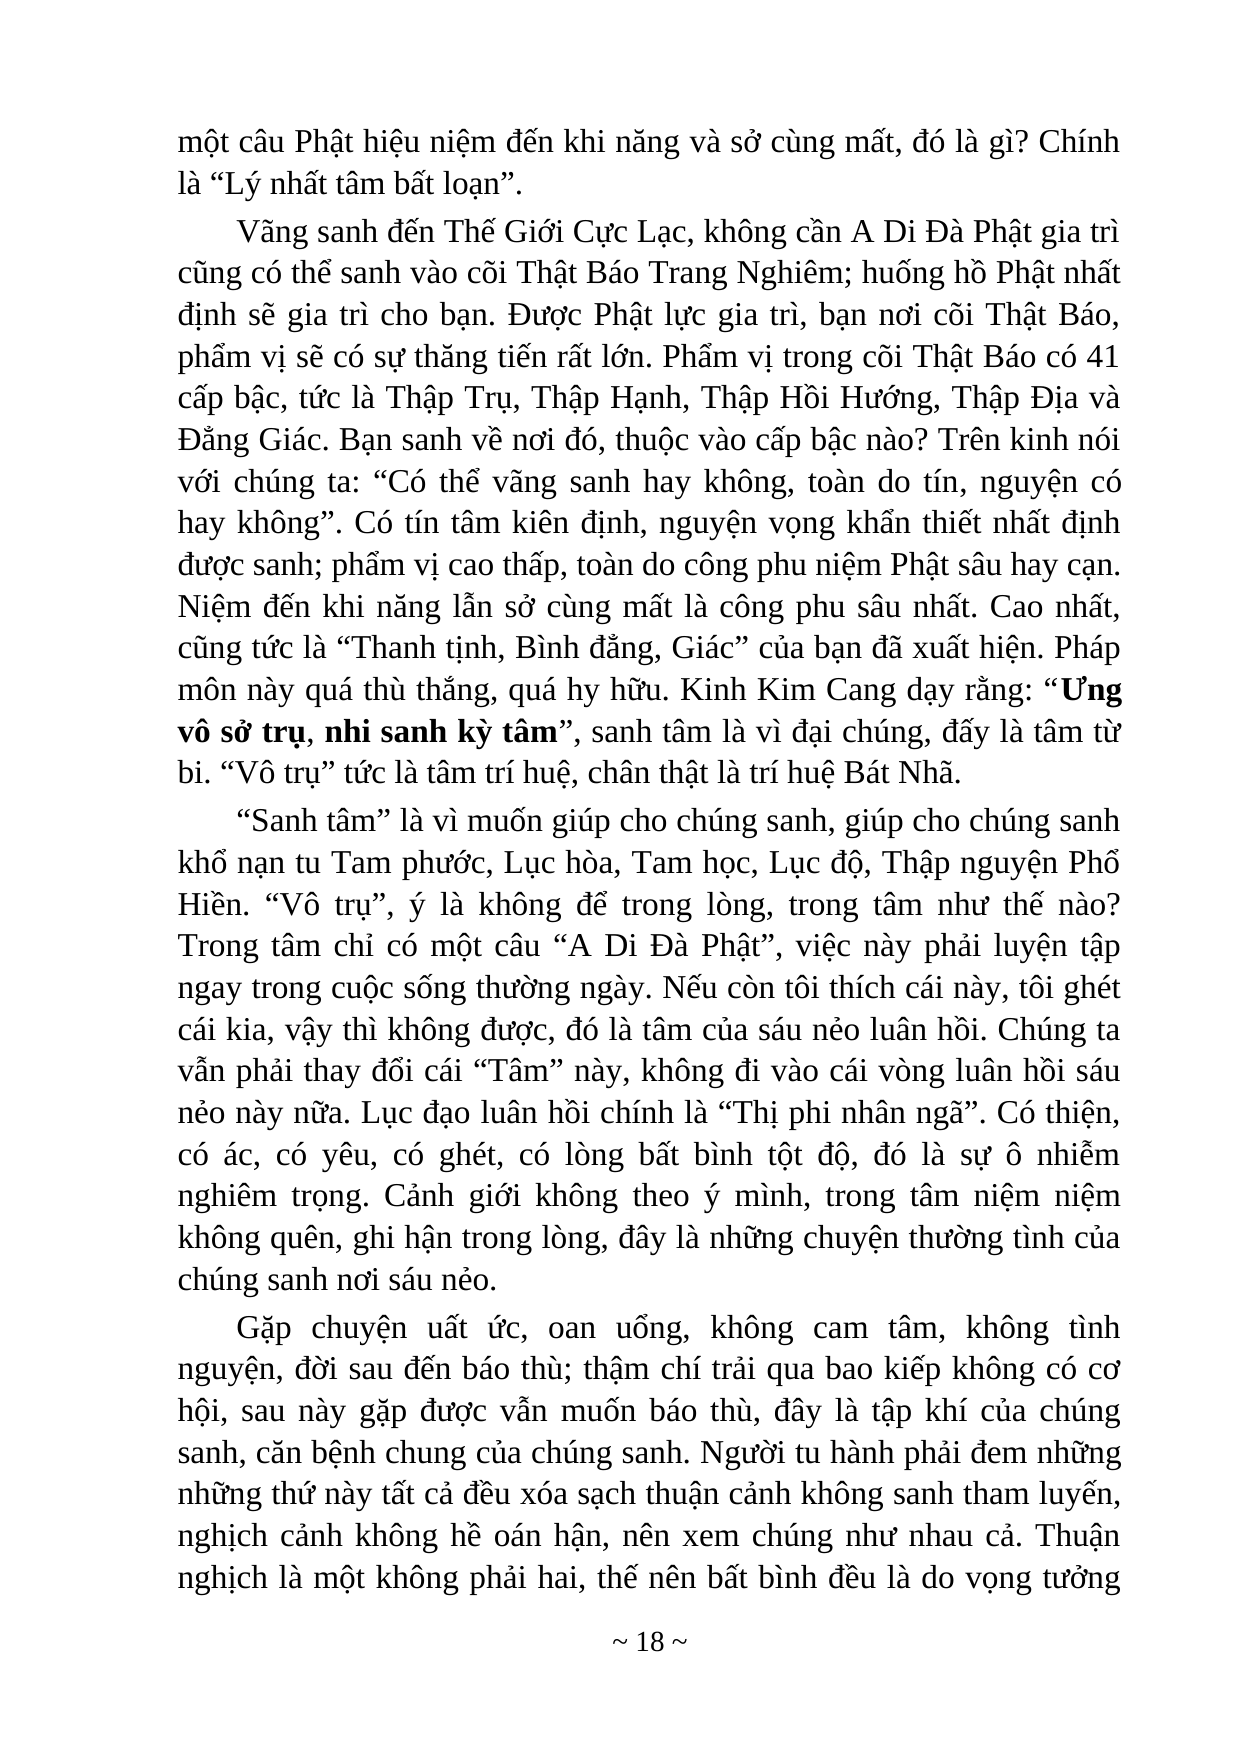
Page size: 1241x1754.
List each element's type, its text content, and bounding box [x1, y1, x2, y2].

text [177, 118, 1122, 201]
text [177, 1303, 1122, 1595]
text Vãng sanh đến Thế Giới Cực Lạc, không cần A Di Đà Phật gia trì cũng có thể sanh vào cõi Thật Báo Trang Nghiêm; huống hồ Phật nhất định sẽ gia trì cho bạn. Được Phật lực gia trì, bạn nơi cõi Thật Báo, phẩm vị sẽ có sự thăng tiến rất lớn. Phẩm vị trong cõi Thật Báo có 41 cấp bậc, tức là Thập Trụ, Thập Hạnh, Thập Hồi Hướng, Thập Địa và Đẳng Giác. Bạn sanh về nơi đó, thuộc vào cấp bậc nào? Trên kinh nói với chúng ta: “Có thể vãng sanh hay không, toàn do tín, nguyện có hay không”. Có tín tâm kiên định, nguyện vọng khẩn thiết nhất định được sanh; phẩm vị cao thấp, toàn do công phu niệm Phật sâu hay cạn. Niệm đến khi năng lẫn sở cùng mất là công phu sâu nhất. Cao nhất, cũng tức là “Thanh tịnh, Bình đẳng, Giác” của bạn đã xuất hiện. Pháp môn này quá thù thắng, quá hy hữu. Kinh Kim Cang dạy rằng: “Ưng vô sở trụ, nhi sanh kỳ tâm”, sanh tâm là vì đại chúng, đấy là tâm từ bi. “Vô trụ” tức là tâm trí huệ, chân thật là trí huệ Bát Nhã. [177, 208, 1122, 791]
text “Sanh tâm” là vì muốn giúp cho chúng sanh, giúp cho chúng sanh khổ nạn tu Tam phước, Lục hòa, Tam học, Lục độ, Thập nguyện Phổ Hiền. “Vô trụ”, ý là không để trong lòng, trong tâm như thế nào? Trong tâm chỉ có một câu “A Di Đà Phật”, việc này phải luyện tập ngay trong cuộc sống thường ngày. Nếu còn tôi thích cái này, tôi ghét cái kia, vậy thì không được, đó là tâm của sáu nẻo luân hồi. Chúng ta vẫn phải thay đổi cái “Tâm” này, không đi vào cái vòng luân hồi sáu nẻo này nữa. Lục đạo luân hồi chính là “Thị phi nhân ngã”. Có thiện, có ác, có yêu, có ghét, có lòng bất bình tột độ, đó là sự ô nhiễm nghiêm trọng. Cảnh giới không theo ý mình, trong tâm niệm niệm không quên, ghi hận trong lòng, đây là những chuyện thường tình của chúng sanh nơi sáu nẻo. [177, 797, 1122, 1297]
